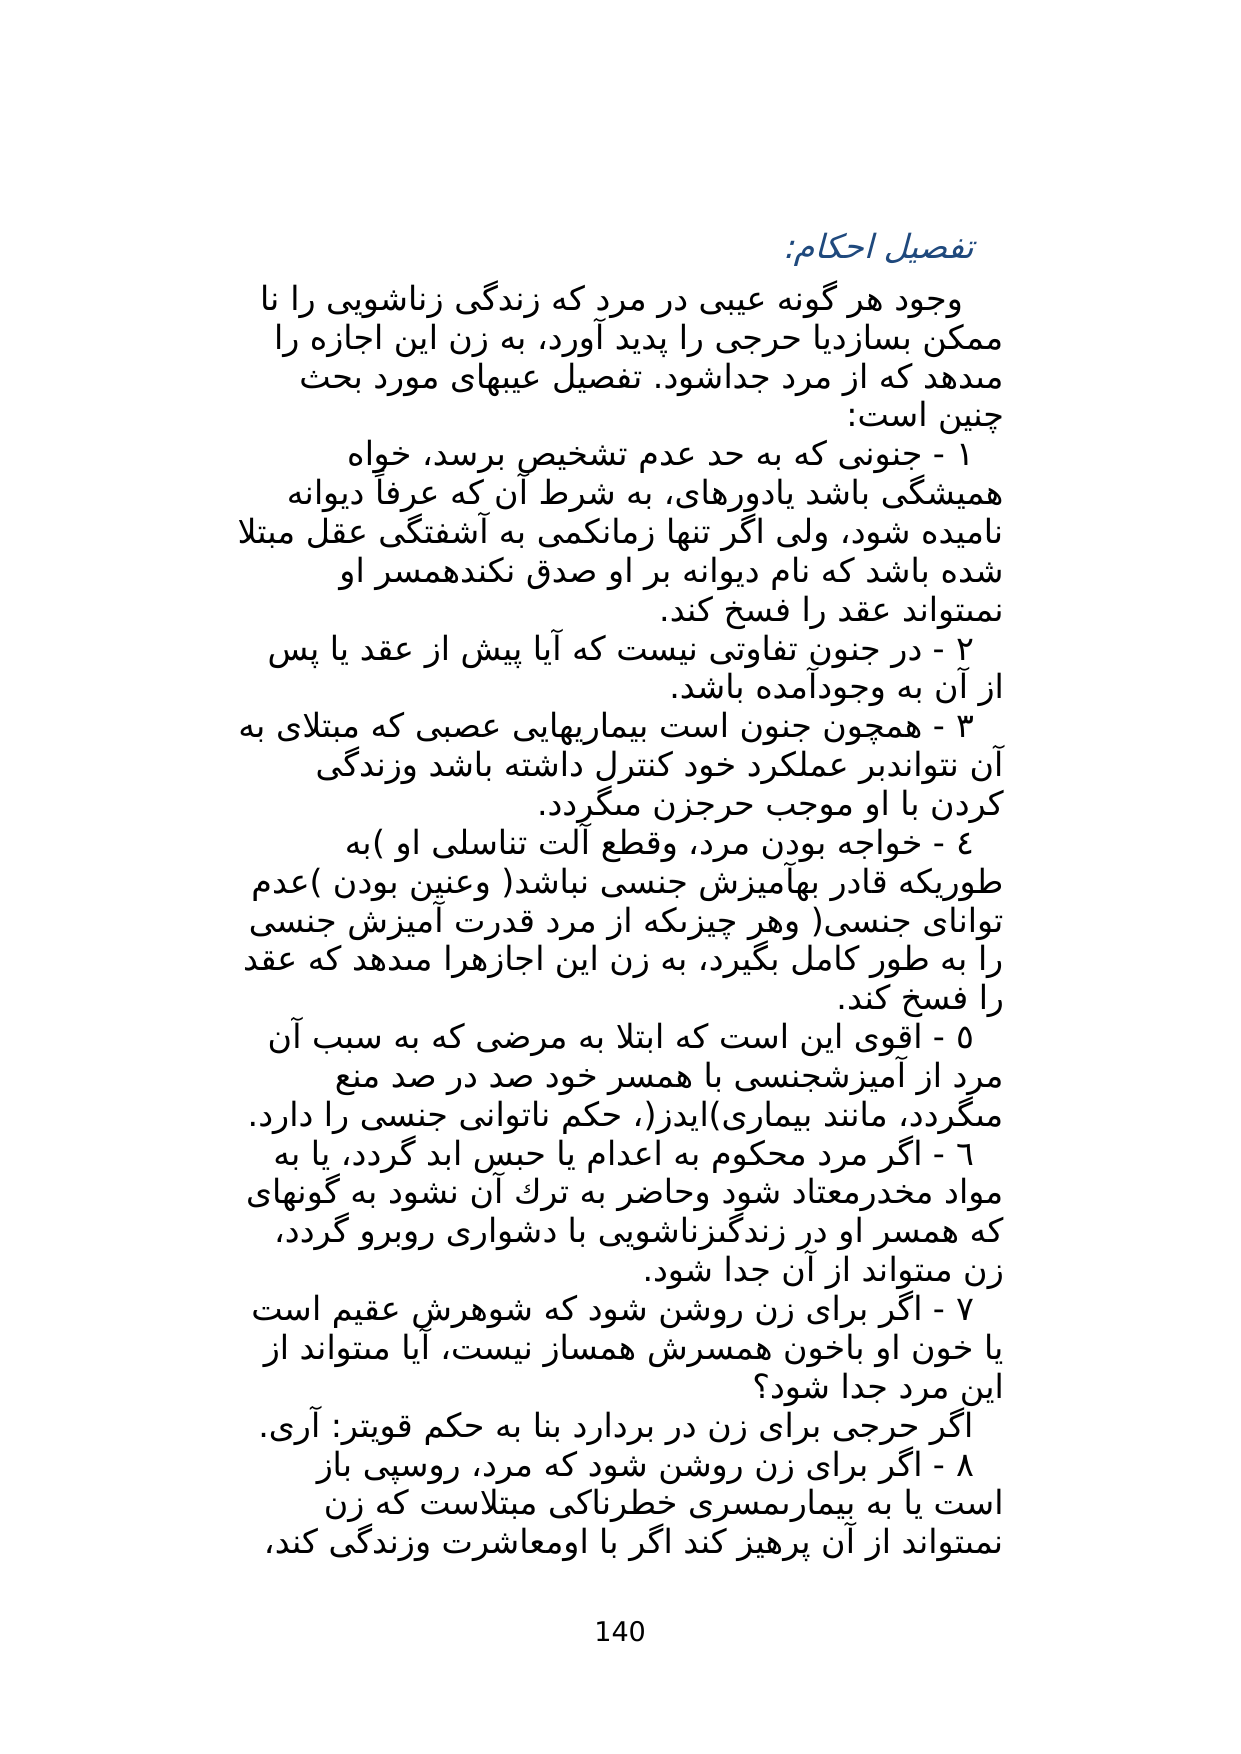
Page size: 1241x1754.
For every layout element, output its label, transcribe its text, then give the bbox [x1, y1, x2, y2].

text ٤ - خواجه بودن مرد، وقطع آلت تناسلى او )به طوريكه قادر به‏آميزش جنسى نباشد( وعنين بودن )عدم تواناى جنسى( وهر چيزى‏كه از مرد قدرت آميزش جنسى را به طور كامل بگيرد، به زن اين اجازه‏را مى‏دهد كه عقد را فسخ كند. [236, 823, 1004, 1018]
text وجود هر گونه عيبى در مرد كه زندگى زناشويى را نا ممكن بسازديا حرجى را پديد آورد، به زن اين اجازه را مى‏دهد كه از مرد جداشود. تفصيل عيبهاى مورد بحث چنين است: [236, 279, 1004, 435]
text ١ - جنونى كه به حد عدم تشخيص برسد، خواه هميشگى باشد يادوره‏اى، به شرط آن كه عرفاً ديوانه ناميده شود، ولى اگر تنها زمان‏كمى به آشفتگى عقل مبتلا شده باشد كه نام ديوانه بر او صدق نكندهمسر او نمى‏تواند عقد را فسخ كند. [236, 435, 1004, 629]
text ٦ - اگر مرد محكوم به اعدام يا حبس ابد گردد، يا به مواد مخدرمعتاد شود وحاضر به ترك آن نشود به گونه‏اى كه همسر او در زندگى‏زناشويى با دشوارى روبرو گردد، زن مى‏تواند از آن جدا شود. [236, 1134, 1004, 1289]
text ٥ - اقوى‏ اين است كه ابتلا به مرضى كه به سبب آن مرد از آميزش‏جنسى با همسر خود صد در صد منع مى‏گردد، مانند بيمارى)ايدز(، حكم ناتوانى جنسى را دارد. [236, 1018, 1004, 1134]
text ٣ - همچون جنون است بيماريهايى عصبى كه مبتلاى به آن نتواندبر عملكرد خود كنترل داشته باشد وزندگى كردن با او موجب حرج‏زن مى‏گردد. [236, 707, 1004, 823]
subtitle تفصيل احكام: [236, 228, 1004, 267]
text ٧ - اگر براى زن روشن شود كه شوهرش عقيم است يا خون او باخون همسرش همساز نيست، آيا مى‏تواند از اين مرد جدا شود؟ [236, 1289, 1004, 1406]
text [236, 1445, 1004, 1562]
text ٢ - در جنون تفاوتى نيست كه آيا پيش از عقد يا پس از آن به وجودآمده باشد. [236, 629, 1004, 707]
text اگر حرجى براى زن در بردارد بنا به حكم قويتر: آرى. [236, 1406, 1004, 1445]
